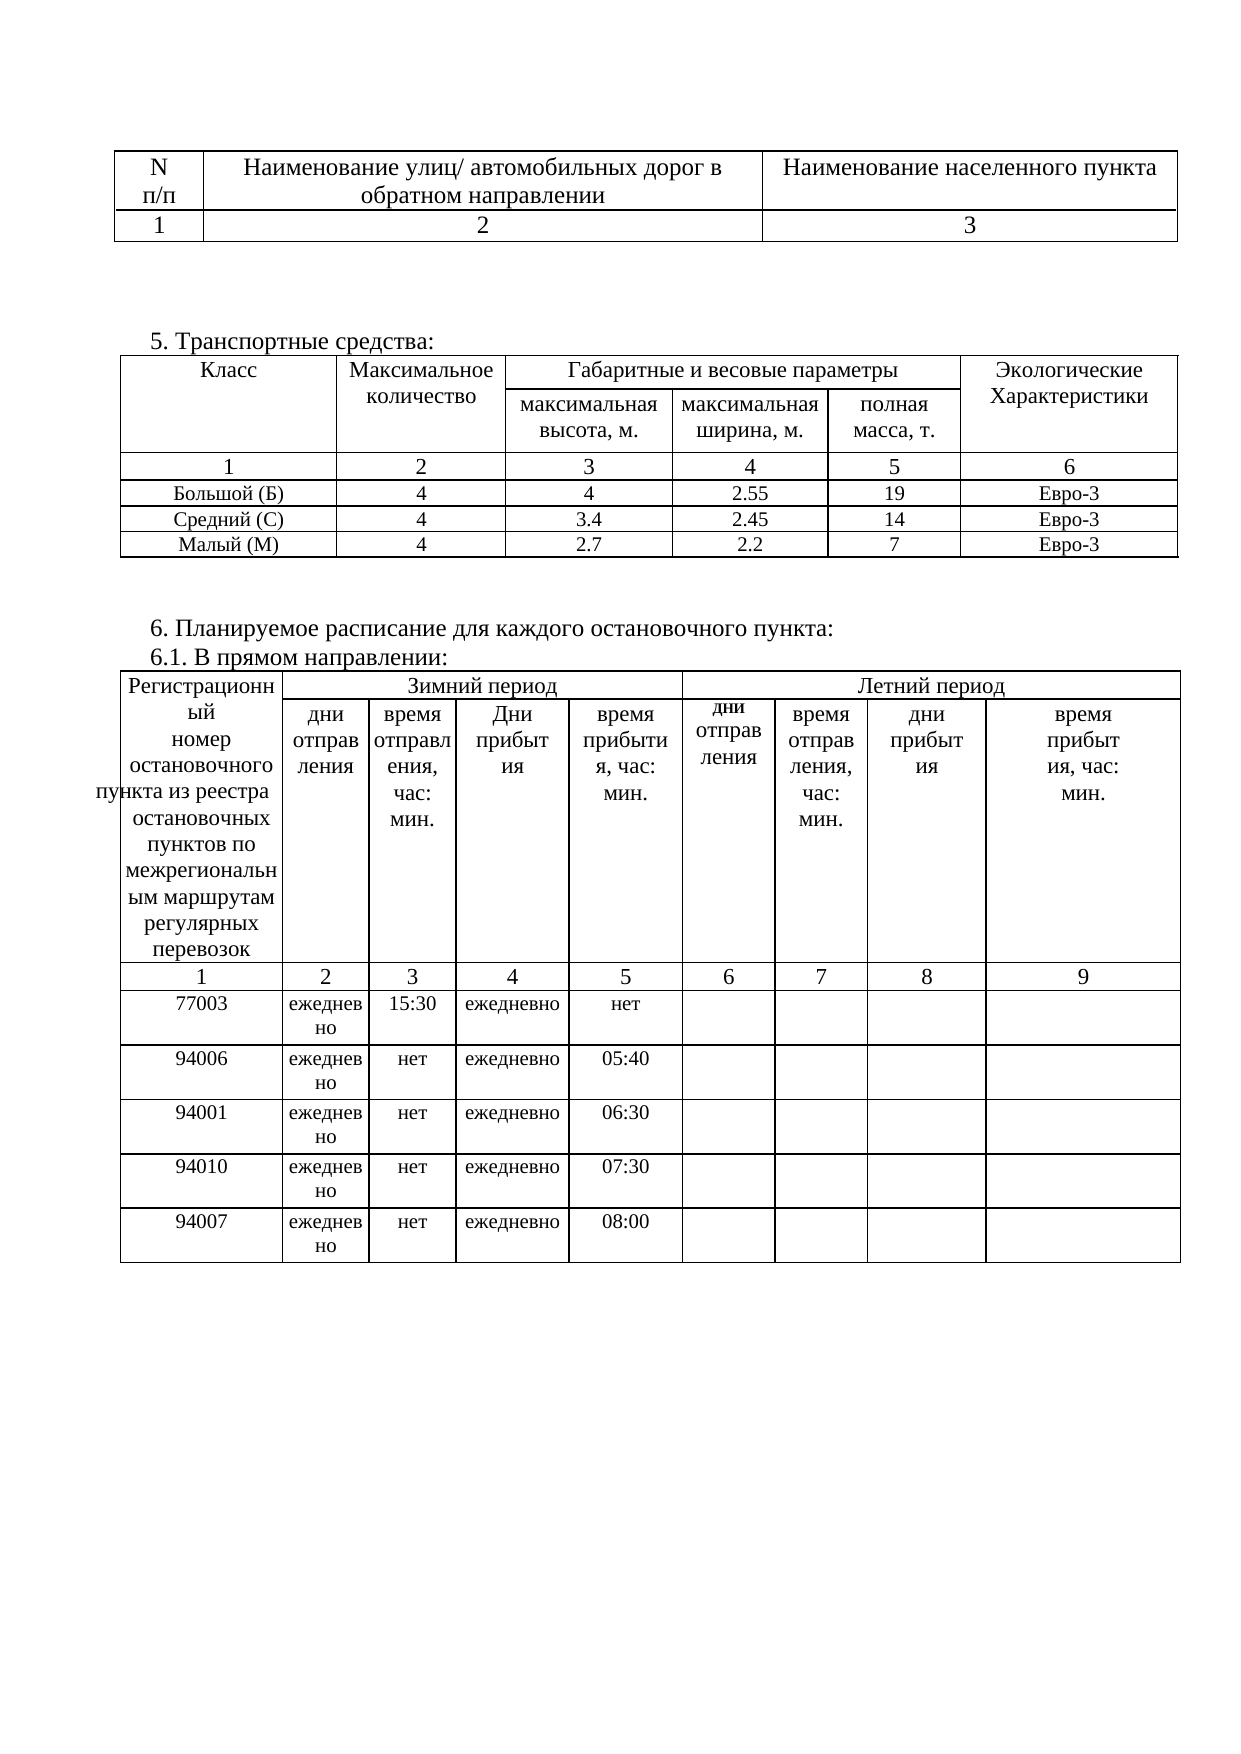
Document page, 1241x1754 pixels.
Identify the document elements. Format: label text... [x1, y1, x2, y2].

table_cell ДНИ отправ ления [683, 700, 774, 962]
table_cell время прибыти я, час: мин. [570, 700, 682, 962]
table_header Наименование населенного пункта [763, 152, 1177, 209]
table_header Наименование улиц/ автомобильных дорог в обратном направлении [204, 152, 762, 209]
table_cell [868, 1046, 985, 1098]
table_cell 94007 [121, 1209, 282, 1262]
table_cell нет [370, 1100, 455, 1153]
table_cell 5 [570, 963, 682, 990]
table_cell ежедневно [283, 1155, 368, 1207]
table_cell 15:30 [370, 991, 455, 1044]
table_cell 94006 [121, 1046, 282, 1098]
table_cell [987, 991, 1180, 1044]
table_cell 6 [683, 963, 774, 990]
table_cell [987, 1046, 1180, 1098]
table_cell нет [370, 1209, 455, 1262]
table_header Максимальное количество [337, 356, 505, 451]
table_cell 1 [121, 453, 336, 479]
table_cell ежедневно [283, 1100, 368, 1153]
table_cell [683, 1155, 774, 1207]
table_cell 1 [121, 963, 282, 990]
table_cell [683, 1100, 774, 1153]
table_cell [776, 991, 867, 1044]
table_cell 4 [506, 481, 672, 505]
table_header Экологические Характеристики [961, 356, 1177, 451]
table_cell 07:30 [570, 1155, 682, 1207]
table_cell [868, 1209, 985, 1262]
table_cell Евро-3 [961, 507, 1177, 531]
table_cell нет [370, 1046, 455, 1098]
table_cell ежедневно [457, 1209, 568, 1262]
table_cell 14 [829, 507, 960, 531]
table_cell Малый (М) [121, 532, 336, 556]
text 5. Транспортные средства: [150, 326, 1090, 355]
table_cell Евро-3 [961, 532, 1177, 556]
table_cell ежедневно [283, 1209, 368, 1262]
table_cell [868, 1155, 985, 1207]
table_cell время отправ ления, час: мин. [776, 700, 867, 962]
table_header Летний период [683, 672, 1180, 698]
table_header N п/п [115, 152, 203, 209]
table_cell Большой (Б) [121, 481, 336, 505]
table_cell ежедневно [283, 1046, 368, 1098]
table_cell ежедневно [457, 991, 568, 1044]
table_header Зимний период [283, 672, 682, 698]
table_cell нет [370, 1155, 455, 1207]
table_cell [683, 991, 774, 1044]
table_cell 1 [115, 210, 203, 241]
table_cell 08:00 [570, 1209, 682, 1262]
table_cell максимальная высота, м. [506, 390, 672, 451]
table_cell Средний (С) [121, 507, 336, 531]
table_cell 4 [337, 507, 505, 531]
table_cell 4 [337, 532, 505, 556]
table_cell 06:30 [570, 1100, 682, 1153]
table_cell дни отправ ления [283, 700, 368, 962]
table_cell 6 [961, 453, 1177, 479]
table_cell нет [570, 991, 682, 1044]
table_cell [987, 1100, 1180, 1153]
table_cell [683, 1046, 774, 1098]
table_cell 2.55 [673, 481, 827, 505]
table_cell дни прибыт ия [868, 700, 985, 962]
table_cell ежедневно [283, 991, 368, 1044]
table_cell 4 [337, 481, 505, 505]
table_cell максимальная ширина, м. [673, 390, 827, 451]
table_cell 2 [283, 963, 368, 990]
table_cell 2 [337, 453, 505, 479]
table_cell 7 [829, 532, 960, 556]
table_cell 94001 [121, 1100, 282, 1153]
table_header Габаритные и весовые параметры [506, 356, 960, 388]
table_cell 3 [506, 453, 672, 479]
table_cell время прибыт ия, час: мин. [987, 700, 1180, 962]
table_cell ежедневно [457, 1046, 568, 1098]
table_cell 3 [370, 963, 455, 990]
table_cell 4 [673, 453, 827, 479]
table_cell Дни прибыт ия [457, 700, 568, 962]
table_cell 05:40 [570, 1046, 682, 1098]
table_cell ежедневно [457, 1100, 568, 1153]
table_cell [776, 1209, 867, 1262]
table_cell 9 [987, 963, 1180, 990]
table_cell 2 [204, 211, 762, 241]
table_cell полная масса, т. [829, 390, 960, 451]
table_cell 4 [457, 963, 568, 990]
table_cell Евро-3 [961, 481, 1177, 505]
table_cell 77003 [121, 991, 282, 1044]
table_cell 3.4 [506, 507, 672, 531]
table_cell [776, 1046, 867, 1098]
table_cell 2.7 [506, 532, 672, 556]
table_cell [868, 991, 985, 1044]
table_cell 3 [763, 209, 1177, 241]
table_cell 2.45 [673, 507, 827, 531]
table_cell 94010 [121, 1155, 282, 1207]
table_cell 7 [776, 963, 867, 990]
table_header Регистрационный номер остановочного пункта из реестра остановочных пунктов по межрегиональным маршрутам регулярных перевозок [121, 672, 282, 962]
text 6.1. В прямом направлении: [150, 642, 1090, 670]
table_cell [987, 1155, 1180, 1207]
table_cell ежедневно [457, 1155, 568, 1207]
table_cell [683, 1209, 774, 1262]
table_cell [868, 1100, 985, 1153]
text 6. Планируемое расписание для каждого остановочного пункта: [150, 613, 1090, 642]
table_cell 19 [829, 481, 960, 505]
table_cell 8 [868, 963, 985, 990]
table_cell [987, 1209, 1180, 1262]
table_cell 5 [829, 453, 960, 479]
table_header Класс [121, 356, 336, 451]
table_cell [776, 1100, 867, 1153]
table_cell время отправл ения, час: мин. [370, 700, 455, 962]
table_cell 2.2 [673, 532, 827, 556]
table_cell [776, 1155, 867, 1207]
